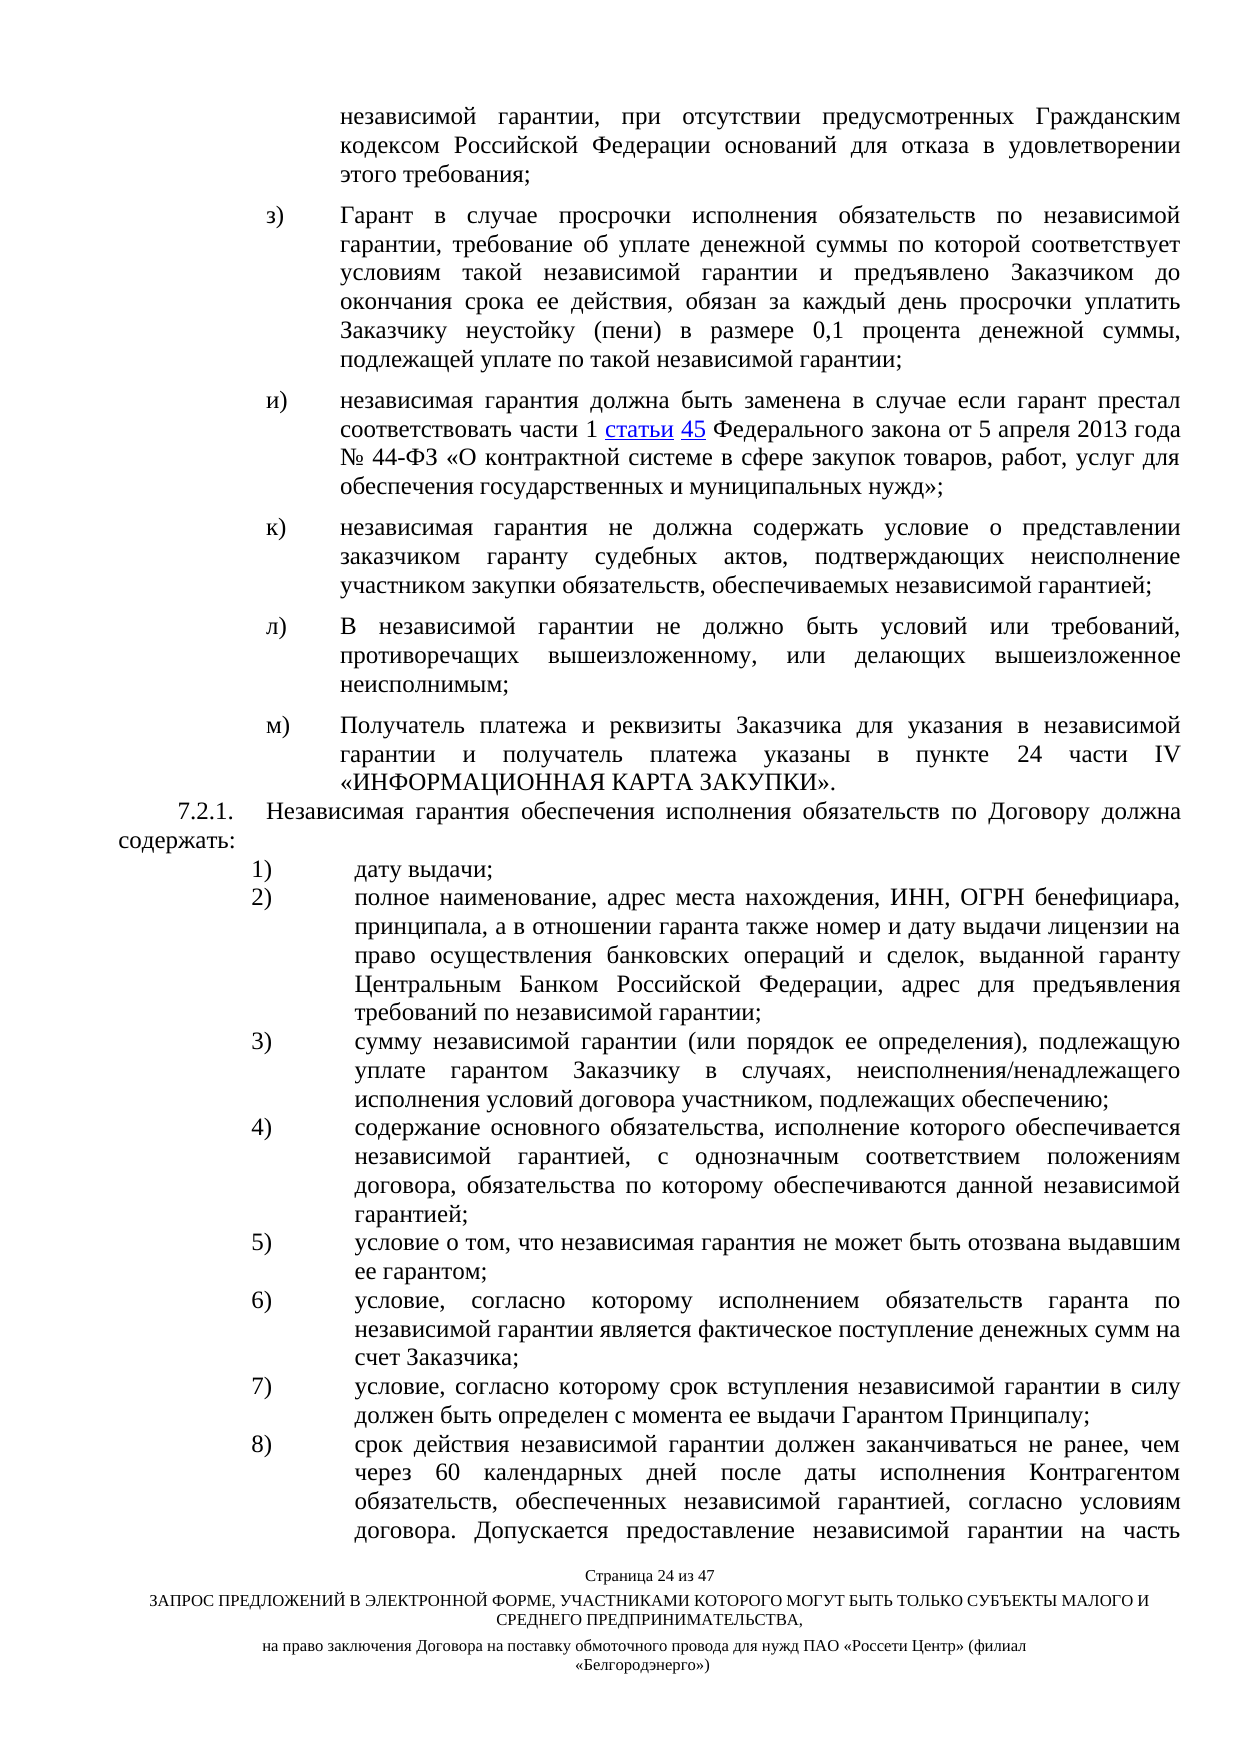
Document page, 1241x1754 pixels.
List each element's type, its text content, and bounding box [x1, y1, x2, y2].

list условие, согласно которому срок вступления независимой гарантии в силу должен быть определен с момента ее выдачи Гарантом Принципалу; [251, 1371, 1181, 1429]
list дату выдачи; [251, 854, 1181, 882]
list независимая гарантия должна быть заменена в случае если гарант престал соответствовать части 1 статьи 45 Федерального закона от 5 апреля 2013 года № 44-ФЗ «О контрактной системе в сфере закупок товаров, работ, услуг для обеспечения государственных и муниципальных нужд»; [266, 385, 1181, 500]
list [266, 101, 1181, 187]
list условие о том, что независимая гарантия не может быть отозвана выдавшим ее гарантом; [251, 1227, 1181, 1285]
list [251, 1429, 1181, 1544]
list полное наименование, адрес места нахождения, ИНН, ОГРН бенефициара, принципала, а в отношении гаранта также номер и дату выдачи лицензии на право осуществления банковских операций и сделок, выданной гаранту Центральным Банком Российской Федерации, адрес для предъявления требований по независимой гарантии; [251, 882, 1181, 1026]
list содержание основного обязательства, исполнение которого обеспечивается независимой гарантией, с однозначным соответствием положениям договора, обязательства по которому обеспечиваются данной независимой гарантией; [251, 1112, 1181, 1227]
list В независимой гарантии не должно быть условий или требований, противоречащих вышеизложенному, или делающих вышеизложенное неисполнимым; [266, 611, 1181, 697]
list условие, согласно которому исполнением обязательств гаранта по независимой гарантии является фактическое поступление денежных сумм на счет Заказчика; [251, 1285, 1181, 1371]
list Гарант в случае просрочки исполнения обязательств по независимой гарантии, требование об уплате денежной суммы по которой соответствует условиям такой независимой гарантии и предъявлено Заказчиком до окончания срока ее действия, обязан за каждый день просрочки уплатить Заказчику неустойку (пени) в размере 0,1 процента денежной суммы, подлежащей уплате по такой независимой гарантии; [266, 200, 1181, 372]
list независимая гарантия не должна содержать условие о представлении заказчиком гаранту судебных актов, подтверждающих неисполнение участником закупки обязательств, обеспечиваемых независимой гарантией; [266, 512, 1181, 599]
list сумму независимой гарантии (или порядок ее определения), подлежащую уплате гарантом Заказчику в случаях, неисполнения/ненадлежащего исполнения условий договора участником, подлежащих обеспечению; [251, 1026, 1181, 1112]
list Независимая гарантия обеспечения исполнения обязательств по Договору должна содержать: [118, 796, 1181, 854]
list Получатель платежа и реквизиты Заказчика для указания в независимой гарантии и получатель платежа указаны в пункте 24 части IV «ИНФОРМАЦИОННАЯ КАРТА ЗАКУПКИ». [266, 710, 1181, 796]
